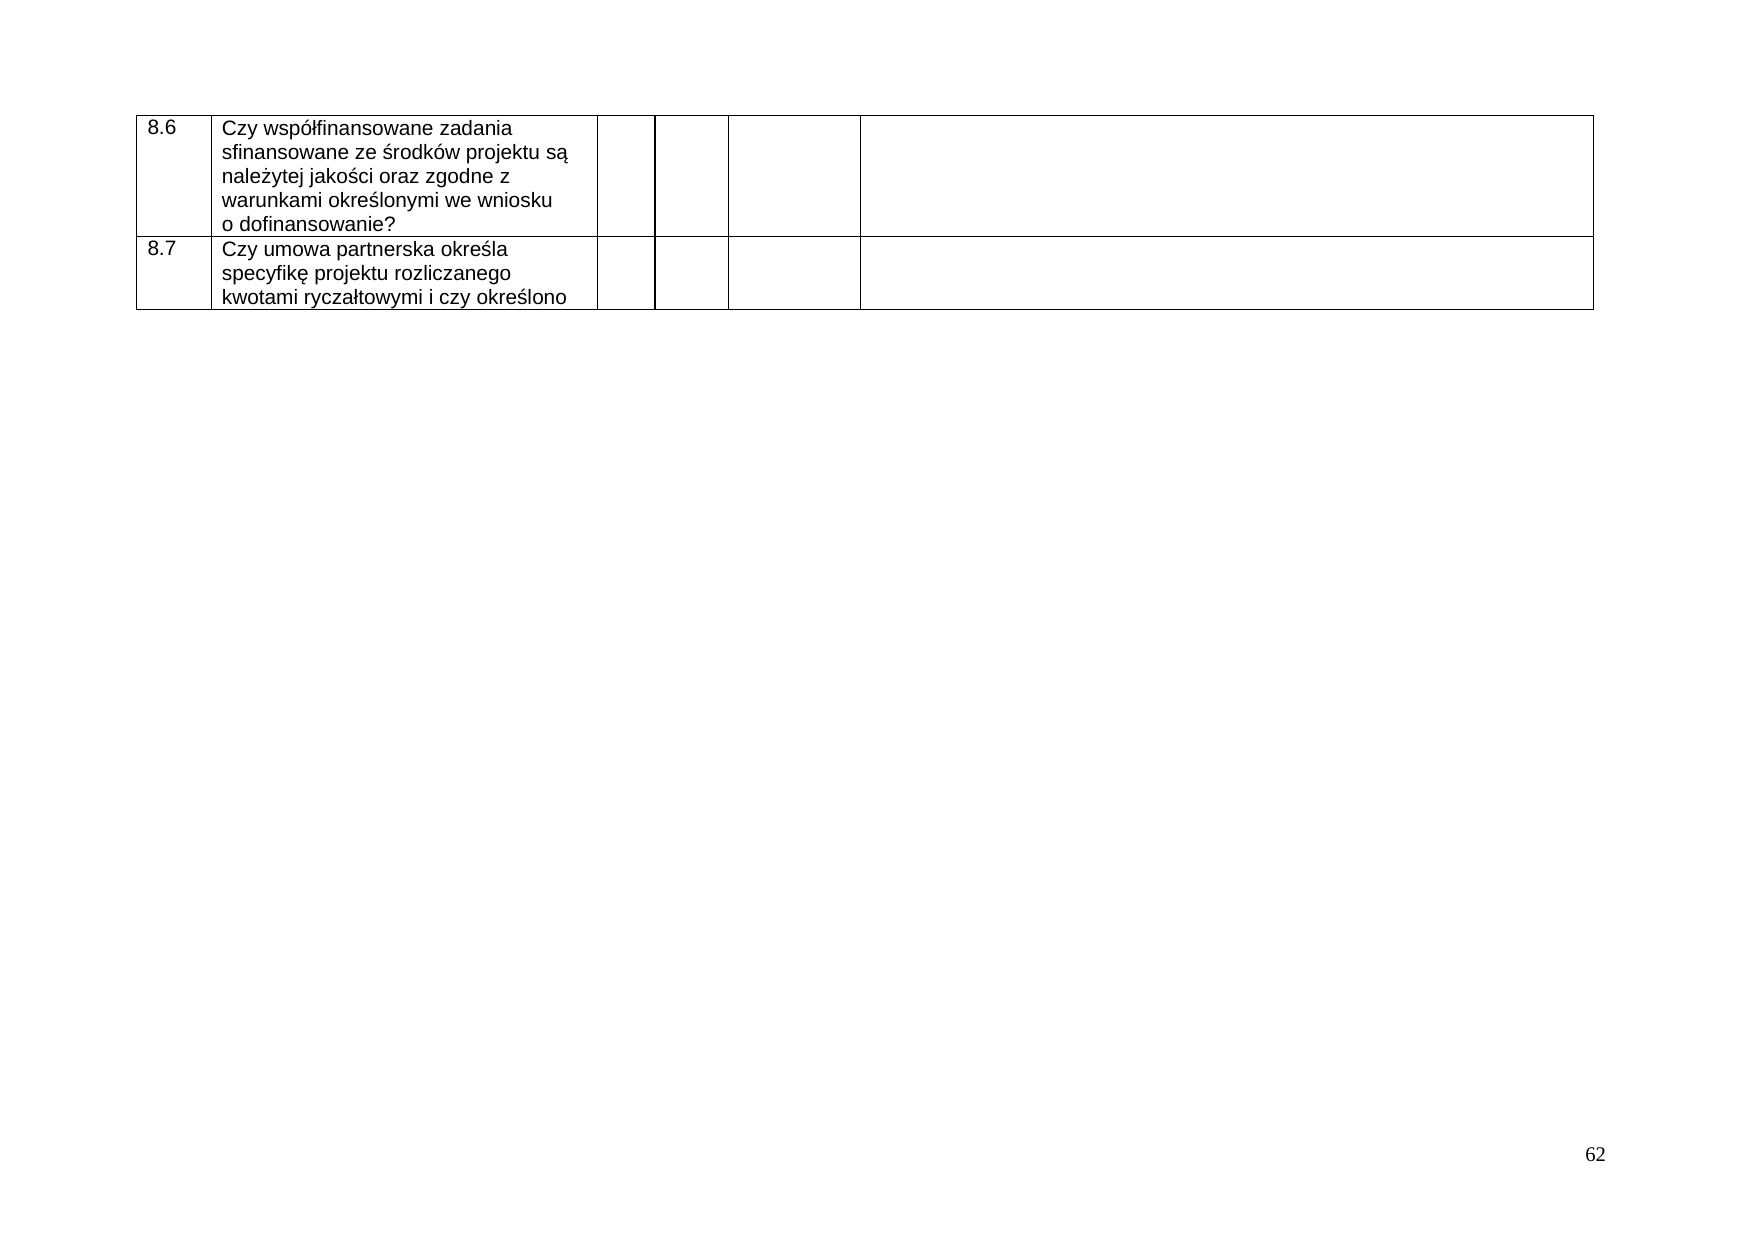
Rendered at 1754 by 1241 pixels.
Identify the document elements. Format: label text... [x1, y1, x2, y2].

table_cell [861, 116, 1593, 236]
table_cell [656, 237, 728, 309]
table_cell [598, 116, 654, 236]
table_cell Czy współfinansowane zadania sfinansowane ze środków projektu są należytej jakości oraz zgodne z warunkami określonymi we wniosku o dofinansowanie? [212, 116, 597, 236]
table_cell 8.6 [137, 116, 211, 236]
table_cell [729, 116, 860, 236]
table_cell [598, 237, 654, 309]
table_cell 8.7 [137, 237, 211, 309]
table_cell [729, 237, 860, 309]
table_cell Czy umowa partnerska określa specyfikę projektu rozliczanego kwotami ryczałtowymi i czy określono [212, 237, 597, 309]
table_cell [861, 237, 1593, 309]
table_cell [656, 116, 728, 236]
